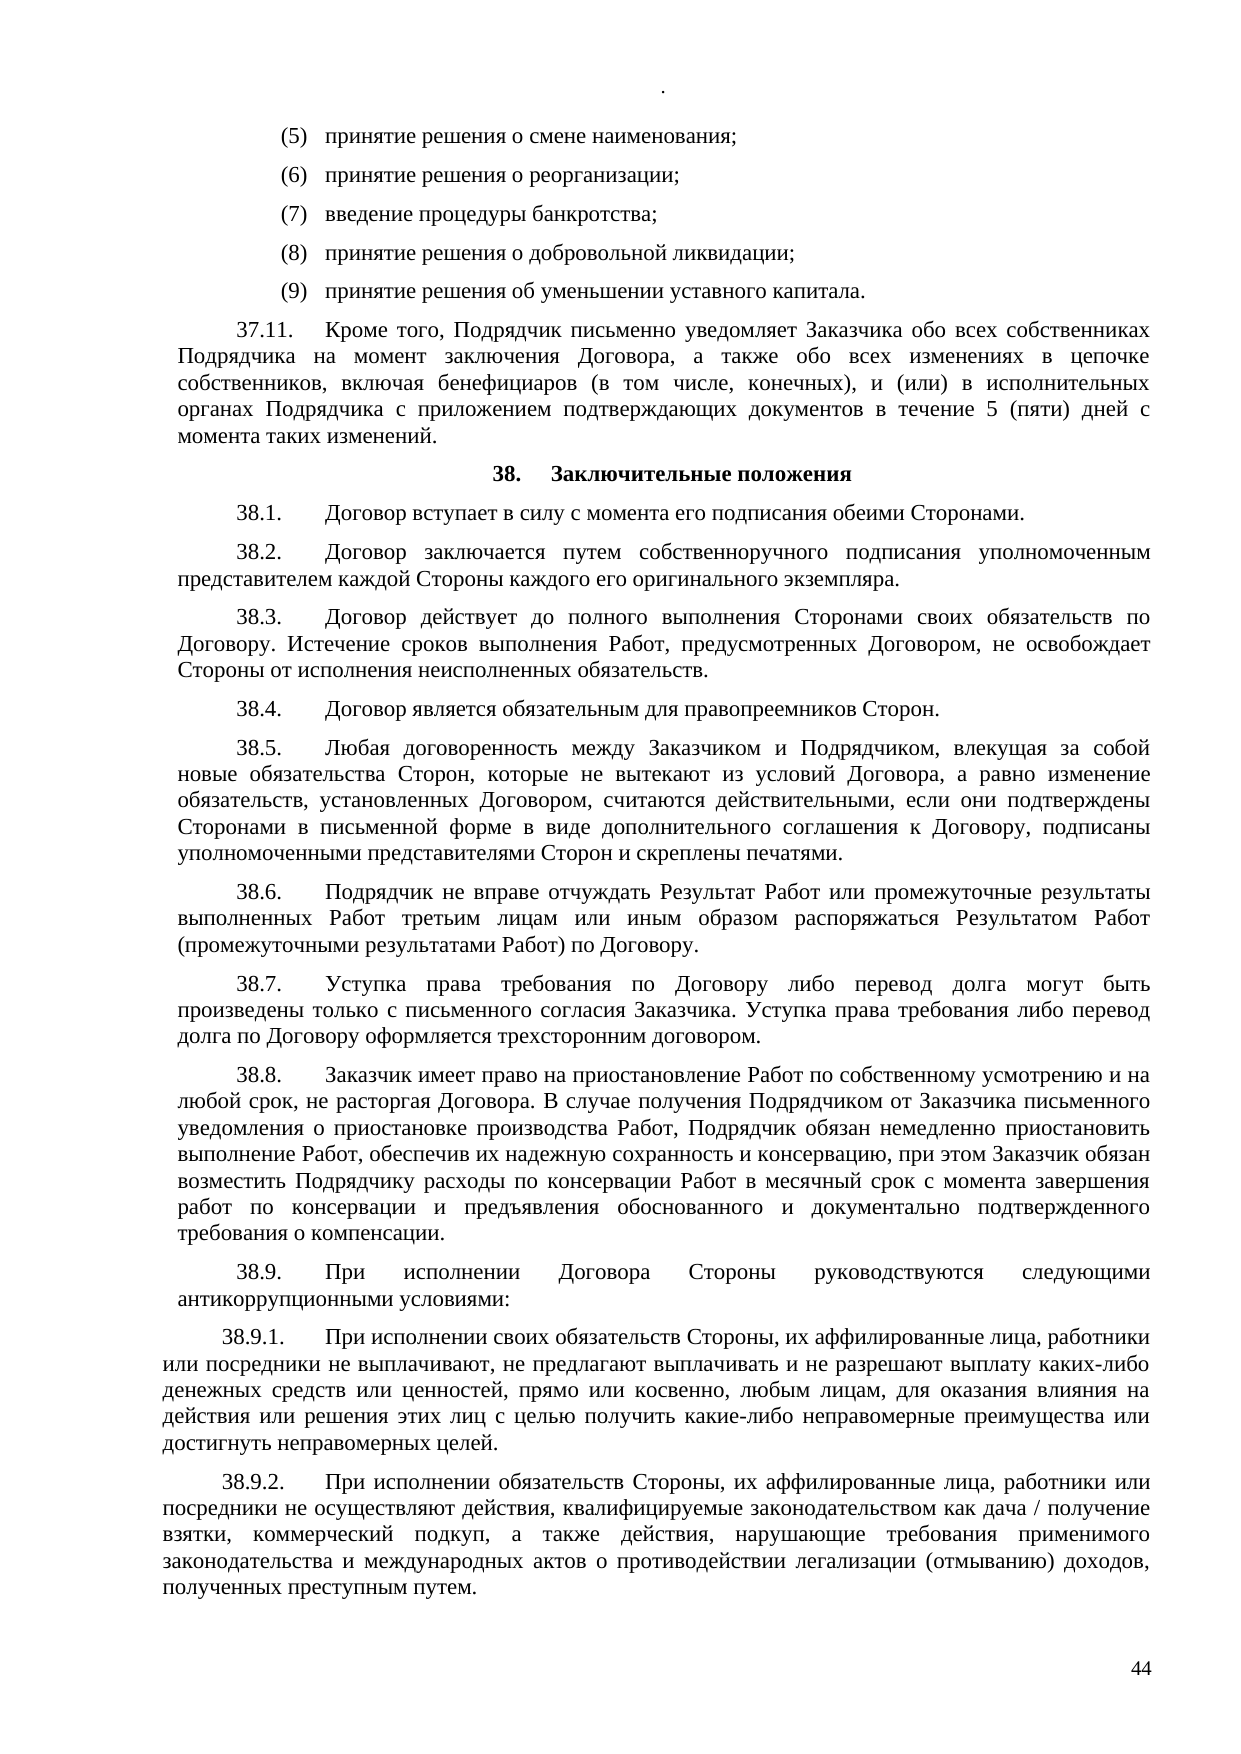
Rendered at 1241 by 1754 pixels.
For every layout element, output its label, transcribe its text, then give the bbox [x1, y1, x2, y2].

text принятие решения об уменьшении уставного капитала. [177, 277, 1152, 304]
text Договор действует до полного выполнения Сторонами своих обязательств по Договору. Истечение сроков выполнения Работ, предусмотренных Договором, не освобождает Стороны от исполнения неисполненных обязательств. [177, 603, 1152, 682]
text принятие решения о добровольной ликвидации; [177, 238, 1152, 265]
text принятие решения о реорганизации; [177, 161, 1152, 187]
text Договор заключается путем собственноручного подписания уполномоченным представителем каждой Стороны каждого его оригинального экземпляра. [177, 538, 1152, 591]
text При исполнении Договора Стороны руководствуются следующими антикоррупционными условиями: [177, 1258, 1152, 1311]
text Уступка права требования по Договору либо перевод долга могут быть произведены только с письменного согласия Заказчика. Уступка права требования либо перевод долга по Договору оформляется трехсторонним договором. [177, 970, 1152, 1049]
text Заключительные положения [177, 461, 1152, 487]
text Договор вступает в силу с момента его подписания обеими Сторонами. [177, 499, 1152, 526]
text Любая договоренность между Заказчиком и Подрядчиком, влекущая за собой новые обязательства Сторон, которые не вытекают из условий Договора, а равно изменение обязательств, установленных Договором, считаются действительными, если они подтверждены Сторонами в письменной форме в виде дополнительного соглашения к Договору, подписаны уполномоченными представителями Сторон и скреплены печатями. [177, 734, 1152, 866]
text принятие решения о смене наименования; [177, 122, 1152, 148]
text Договор является обязательным для правопреемников Сторон. [177, 695, 1152, 721]
text введение процедуры банкротства; [177, 200, 1152, 226]
text При исполнении своих обязательств Стороны, их аффилированные лица, работники или посредники не выплачивают, не предлагают выплачивать и не разрешают выплату каких-либо денежных средств или ценностей, прямо или косвенно, любым лицам, для оказания влияния на действия или решения этих лиц с целью получить какие-либо неправомерные преимущества или достигнуть неправомерных целей. [162, 1323, 1152, 1455]
text Заказчик имеет право на приостановление Работ по собственному усмотрению и на любой срок, не расторгая Договора. В случае получения Подрядчиком от Заказчика письменного уведомления о приостановке производства Работ, Подрядчик обязан немедленно приостановить выполнение Работ, обеспечив их надежную сохранность и консервацию, при этом Заказчик обязан возместить Подрядчику расходы по консервации Работ в месячный срок с момента завершения работ по консервации и предъявления обоснованного и документально подтвержденного требования о компенсации. [177, 1061, 1152, 1246]
text При исполнении обязательств Стороны, их аффилированные лица, работники или посредники не осуществляют действия, квалифицируемые законодательством как дача / получение взятки, коммерческий подкуп, а также действия, нарушающие требования применимого законодательства и международных актов о противодействии легализации (отмыванию) доходов, полученных преступным путем. [162, 1468, 1152, 1599]
text Кроме того, Подрядчик письменно уведомляет Заказчика обо всех собственниках Подрядчика на момент заключения Договора, а также обо всех изменениях в цепочке собственников, включая бенефициаров (в том числе, конечных), и (или) в исполнительных органах Подрядчика с приложением подтверждающих документов в течение 5 (пяти) дней с момента таких изменений. [177, 316, 1152, 448]
text Подрядчик не вправе отчуждать Результат Работ или промежуточные результаты выполненных Работ третьим лицам или иным образом распоряжаться Результатом Работ (промежуточными результатами Работ) по Договору. [177, 878, 1152, 957]
